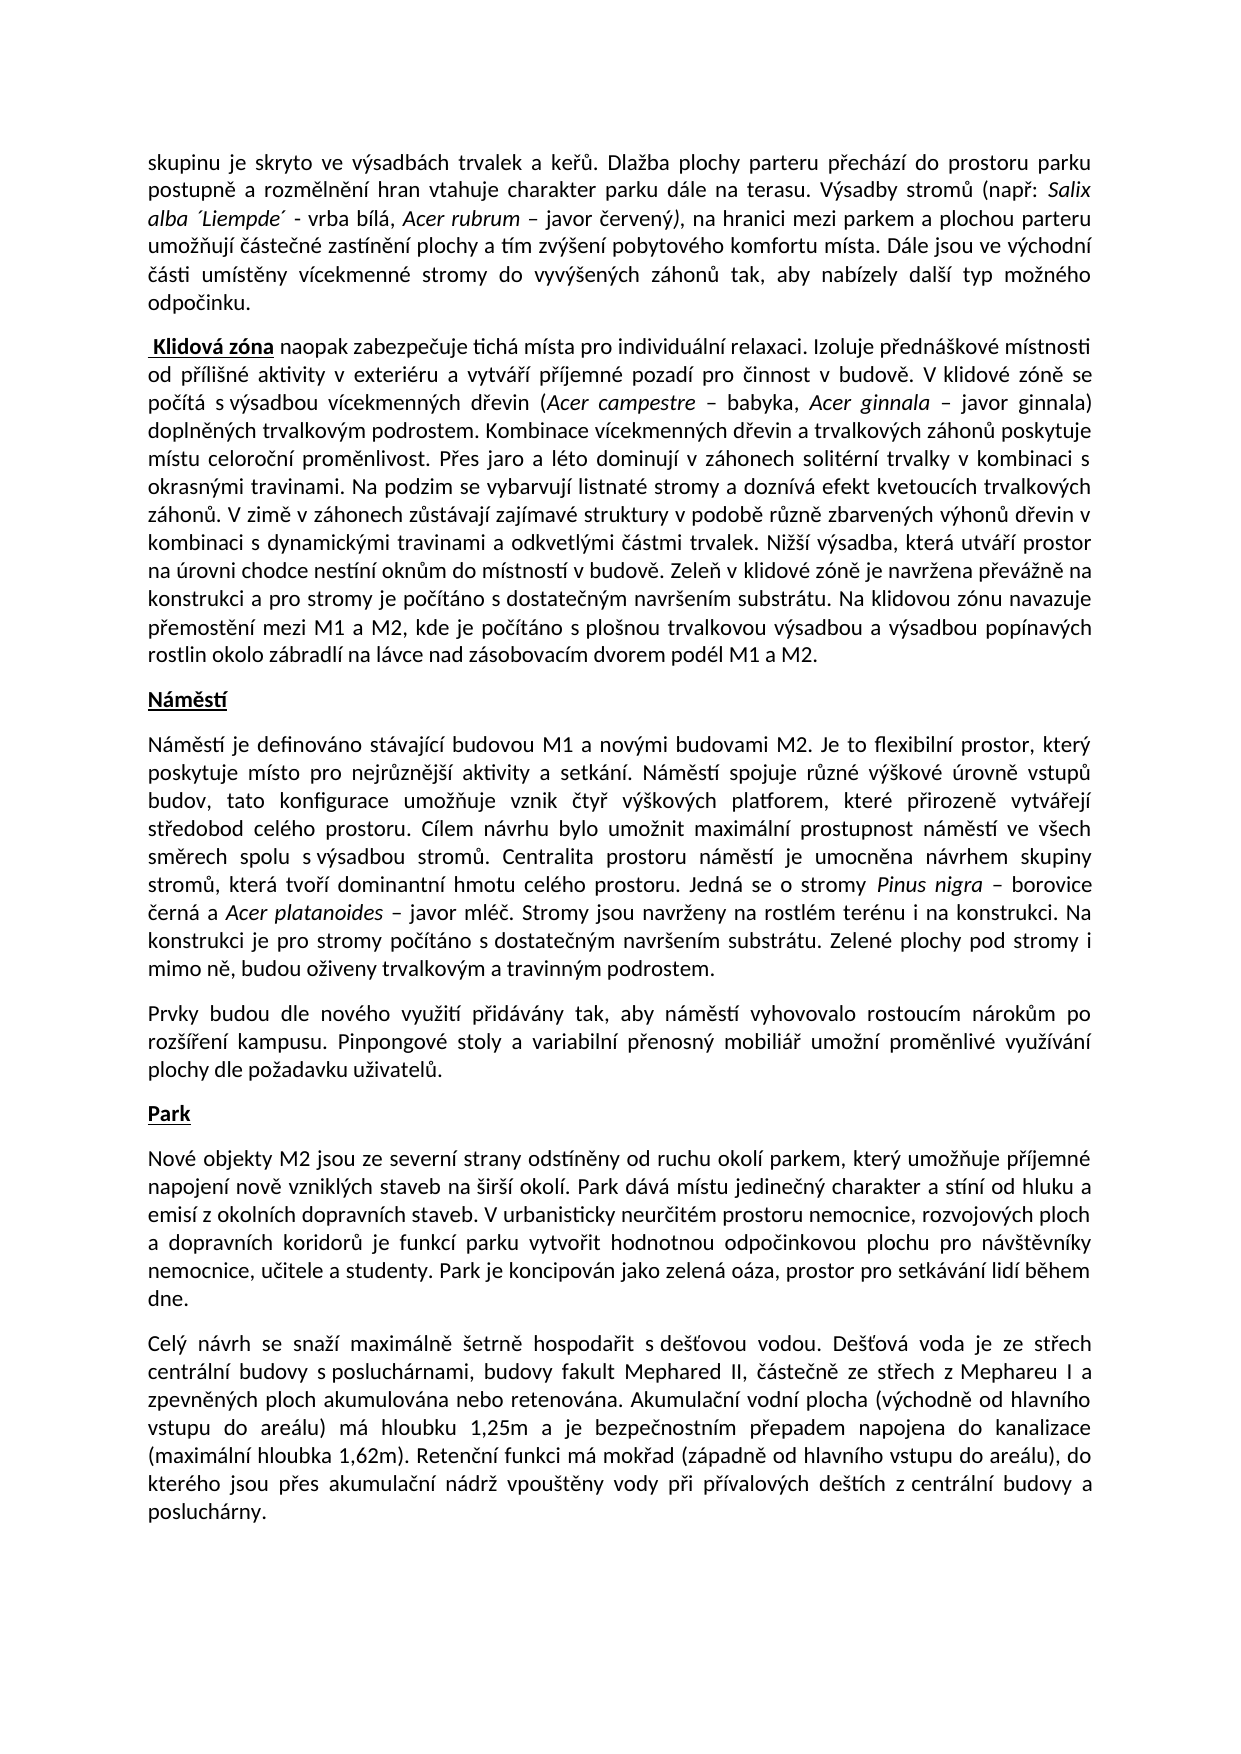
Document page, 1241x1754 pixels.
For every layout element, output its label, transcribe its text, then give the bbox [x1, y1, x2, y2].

text Nové objekty M2 jsou ze severní strany odstíněny od ruchu okolí parkem, který umožňuje příjemné napojení nově vzniklých staveb na širší okolí. Park dává místu jedinečný charakter a stíní od hluku a emisí z okolních dopravních staveb. V urbanisticky neurčitém prostoru nemocnice, rozvojových ploch a dopravních koridorů je funkcí parku vytvořit hodnotnou odpočinkovou plochu pro návštěvníky nemocnice, učitele a studenty. Park je koncipován jako zelená oáza, prostor pro setkávání lidí během dne. [148, 1144, 1093, 1312]
text Park [148, 1099, 1093, 1128]
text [148, 148, 1093, 316]
text Náměstí [148, 685, 1093, 713]
text Prvky budou dle nového využití přidávány tak, aby náměstí vyhovovalo rostoucím nárokům po rozšíření kampusu. Pinpongové stoly a variabilní přenosný mobiliář umožní proměnlivé využívání plochy dle požadavku uživatelů. [148, 999, 1093, 1083]
text Náměstí je definováno stávající budovou M1 a novými budovami M2. Je to flexibilní prostor, který poskytuje místo pro nejrůznější aktivity a setkání. Náměstí spojuje různé výškové úrovně vstupů budov, tato konfigurace umožňuje vznik čtyř výškových platforem, které přirozeně vytvářejí středobod celého prostoru. Cílem návrhu bylo umožnit maximální prostupnost náměstí ve všech směrech spolu s výsadbou stromů. Centralita prostoru náměstí je umocněna návrhem skupiny stromů, která tvoří dominantní hmotu celého prostoru. Jedná se o stromy Pinus nigra – borovice černá a Acer platanoides – javor mléč. Stromy jsou navrženy na rostlém terénu i na konstrukci. Na konstrukci je pro stromy počítáno s dostatečným navršením substrátu. Zelené plochy pod stromy i mimo ně, budou oživeny trvalkovým a travinným podrostem. [148, 730, 1093, 982]
text Celý návrh se snaží maximálně šetrně hospodařit s dešťovou vodou. Dešťová voda je ze střech centrální budovy s posluchárnami, budovy fakult Mephared II, částečně ze střech z Mephareu I a zpevněných ploch akumulována nebo retenována. Akumulační vodní plocha (východně od hlavního vstupu do areálu) má hloubku 1,25m a je bezpečnostním přepadem napojena do kanalizace (maximální hloubka 1,62m). Retenční funkci má mokřad (západně od hlavního vstupu do areálu), do kterého jsou přes akumulační nádrž vpouštěny vody při přívalových deštích z centrální budovy a posluchárny. [148, 1329, 1093, 1525]
text Klidová zóna naopak zabezpečuje tichá místa pro individuální relaxaci. Izoluje přednáškové místnosti od přílišné aktivity v exteriéru a vytváří příjemné pozadí pro činnost v budově. V klidové zóně se počítá s výsadbou vícekmenných dřevin (Acer campestre – babyka, Acer ginnala – javor ginnala) doplněných trvalkovým podrostem. Kombinace vícekmenných dřevin a trvalkových záhonů poskytuje místu celoroční proměnlivost. Přes jaro a léto dominují v záhonech solitérní trvalky v kombinaci s okrasnými travinami. Na podzim se vybarvují listnaté stromy a doznívá efekt kvetoucích trvalkových záhonů. V zimě v záhonech zůstávají zajímavé struktury v podobě různě zbarvených výhonů dřevin v kombinaci s dynamickými travinami a odkvetlými částmi trvalek. Nižší výsadba, která utváří prostor na úrovni chodce nestíní oknům do místností v budově. Zeleň v klidové zóně je navržena převážně na konstrukci a pro stromy je počítáno s dostatečným navršením substrátu. Na klidovou zónu navazuje přemostění mezi M1 a M2, kde je počítáno s plošnou trvalkovou výsadbou a výsadbou popínavých rostlin okolo zábradlí na lávce nad zásobovacím dvorem podél M1 a M2. [148, 332, 1093, 669]
